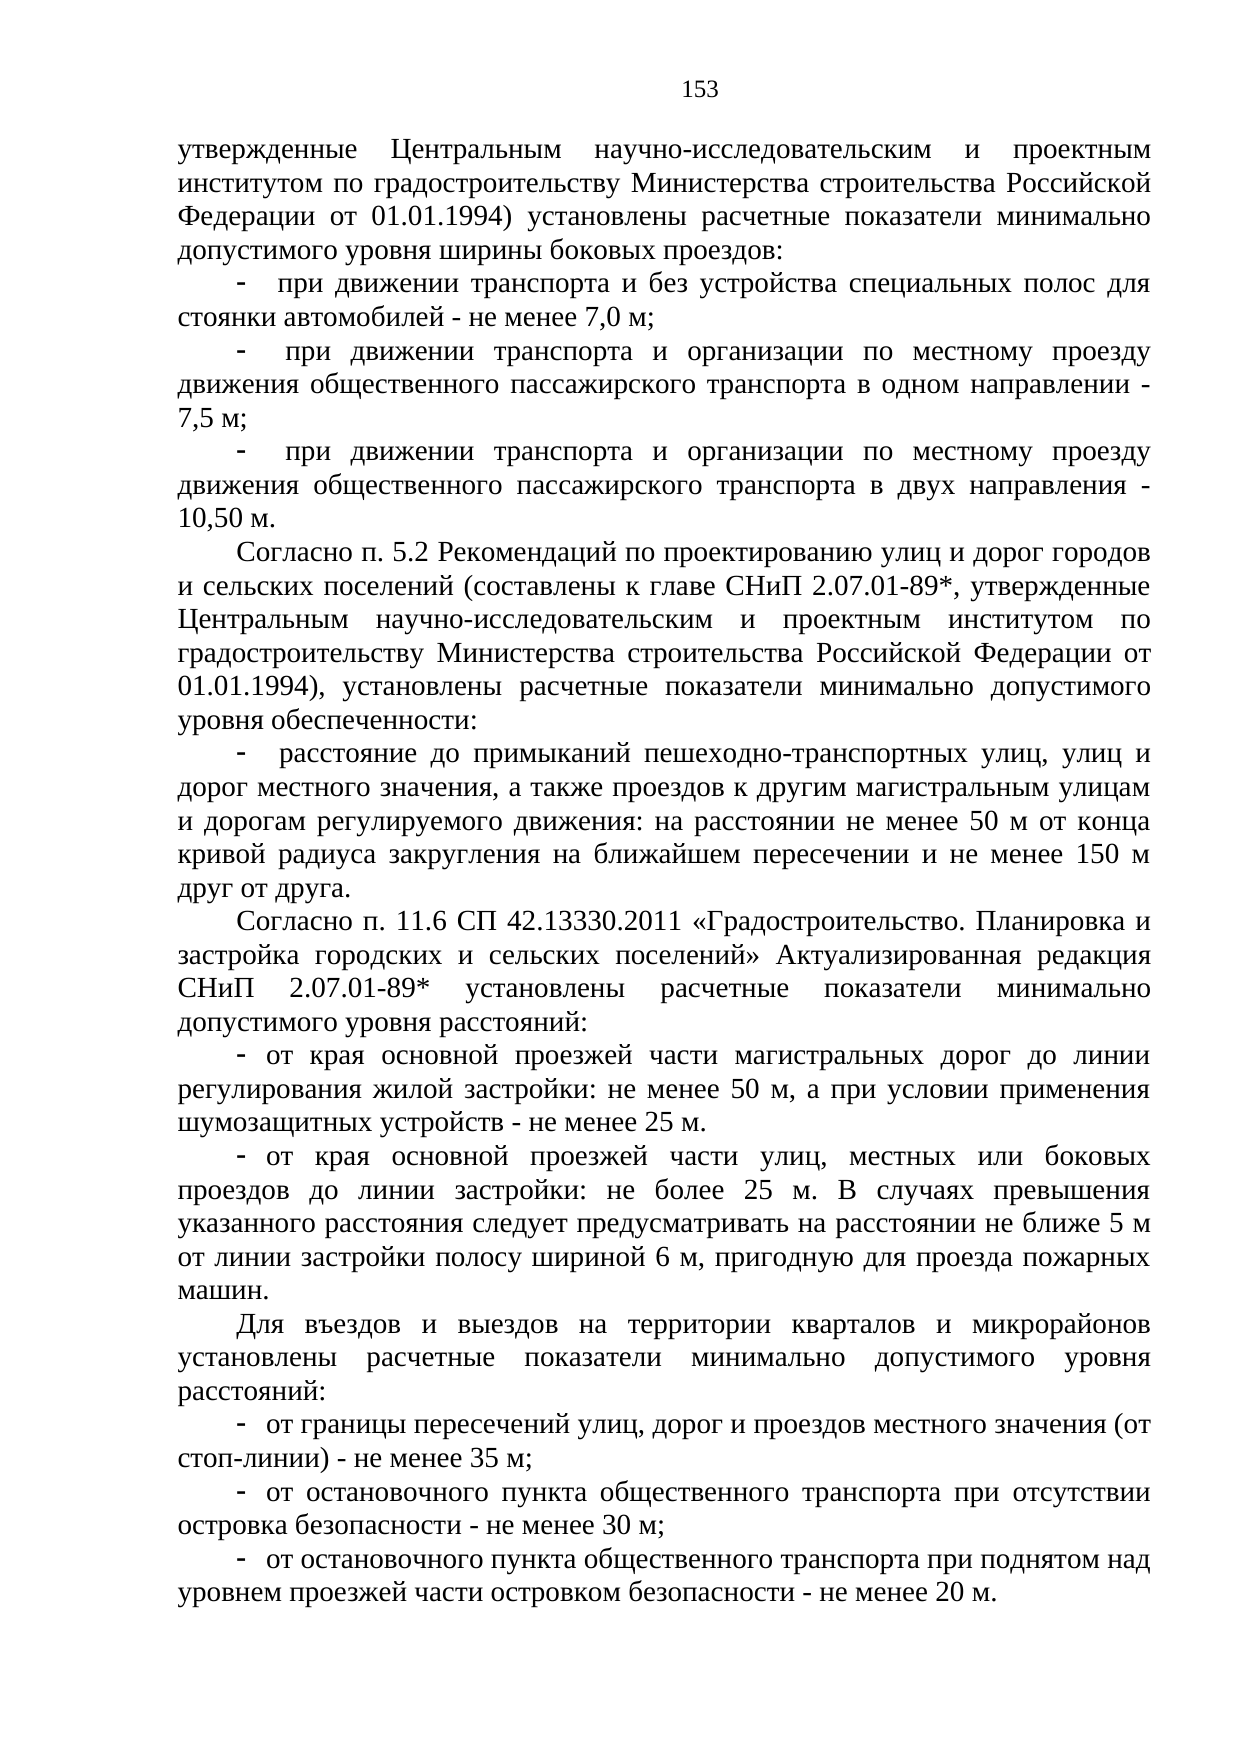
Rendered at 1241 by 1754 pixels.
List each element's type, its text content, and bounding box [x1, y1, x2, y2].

text Согласно п. 5.2 Рекомендаций по проектированию улиц и дорог городов и сельских поселений (составлены к главе СНиП 2.07.01-89*, утвержденные Центральным научно-исследовательским и проектным институтом по градостроительству Министерства строительства Российской Федерации от 01.01.1994), установлены расчетные показатели минимально допустимого уровня обеспеченности: [177, 534, 1152, 735]
list расстояние до примыканий пешеходно-транспортных улиц, улиц и дорог местного значения, а также проездов к другим магистральным улицам и дорогам регулируемого движения: на расстоянии не менее 50 м от конца кривой радиуса закругления на ближайшем пересечении и не менее 150 м друг от друга. [177, 735, 1152, 903]
text Для въездов и выездов на территории кварталов и микрорайонов установлены расчетные показатели минимально допустимого уровня расстояний: [177, 1306, 1152, 1407]
list от остановочного пункта общественного транспорта при отсутствии островка безопасности - не менее 30 м; [177, 1474, 1152, 1541]
list при движении транспорта и организации по местному проезду движения общественного пассажирского транспорта в одном направлении - 7,5 м; [177, 333, 1152, 433]
text Согласно п. 11.6 СП 42.13330.2011 «Градостроительство. Планировка и застройка городских и сельских поселений» Актуализированная редакция СНиП 2.07.01-89* установлены расчетные показатели минимально допустимого уровня расстояний: [177, 903, 1152, 1037]
list от остановочного пункта общественного транспорта при поднятом над уровнем проезжей части островком безопасности - не менее 20 м. [177, 1541, 1152, 1608]
list от границы пересечений улиц, дорог и проездов местного значения (от стоп-линии) - не менее 35 м; [177, 1407, 1152, 1474]
list при движении транспорта и без устройства специальных полос для стоянки автомобилей - не менее 7,0 м; [177, 266, 1152, 333]
list от края основной проезжей части улиц, местных или боковых проездов до линии застройки: не более 25 м. В случаях превышения указанного расстояния следует предусматривать на расстоянии не ближе 5 м от линии застройки полосу шириной 6 м, пригодную для проезда пожарных машин. [177, 1138, 1152, 1306]
list при движении транспорта и организации по местному проезду движения общественного пассажирского транспорта в двух направления - 10,50 м. [177, 433, 1152, 534]
list от края основной проезжей части магистральных дорог до линии регулирования жилой застройки: не менее 50 м, а при условии применения шумозащитных устройств - не менее 25 м. [177, 1037, 1152, 1138]
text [177, 131, 1152, 266]
